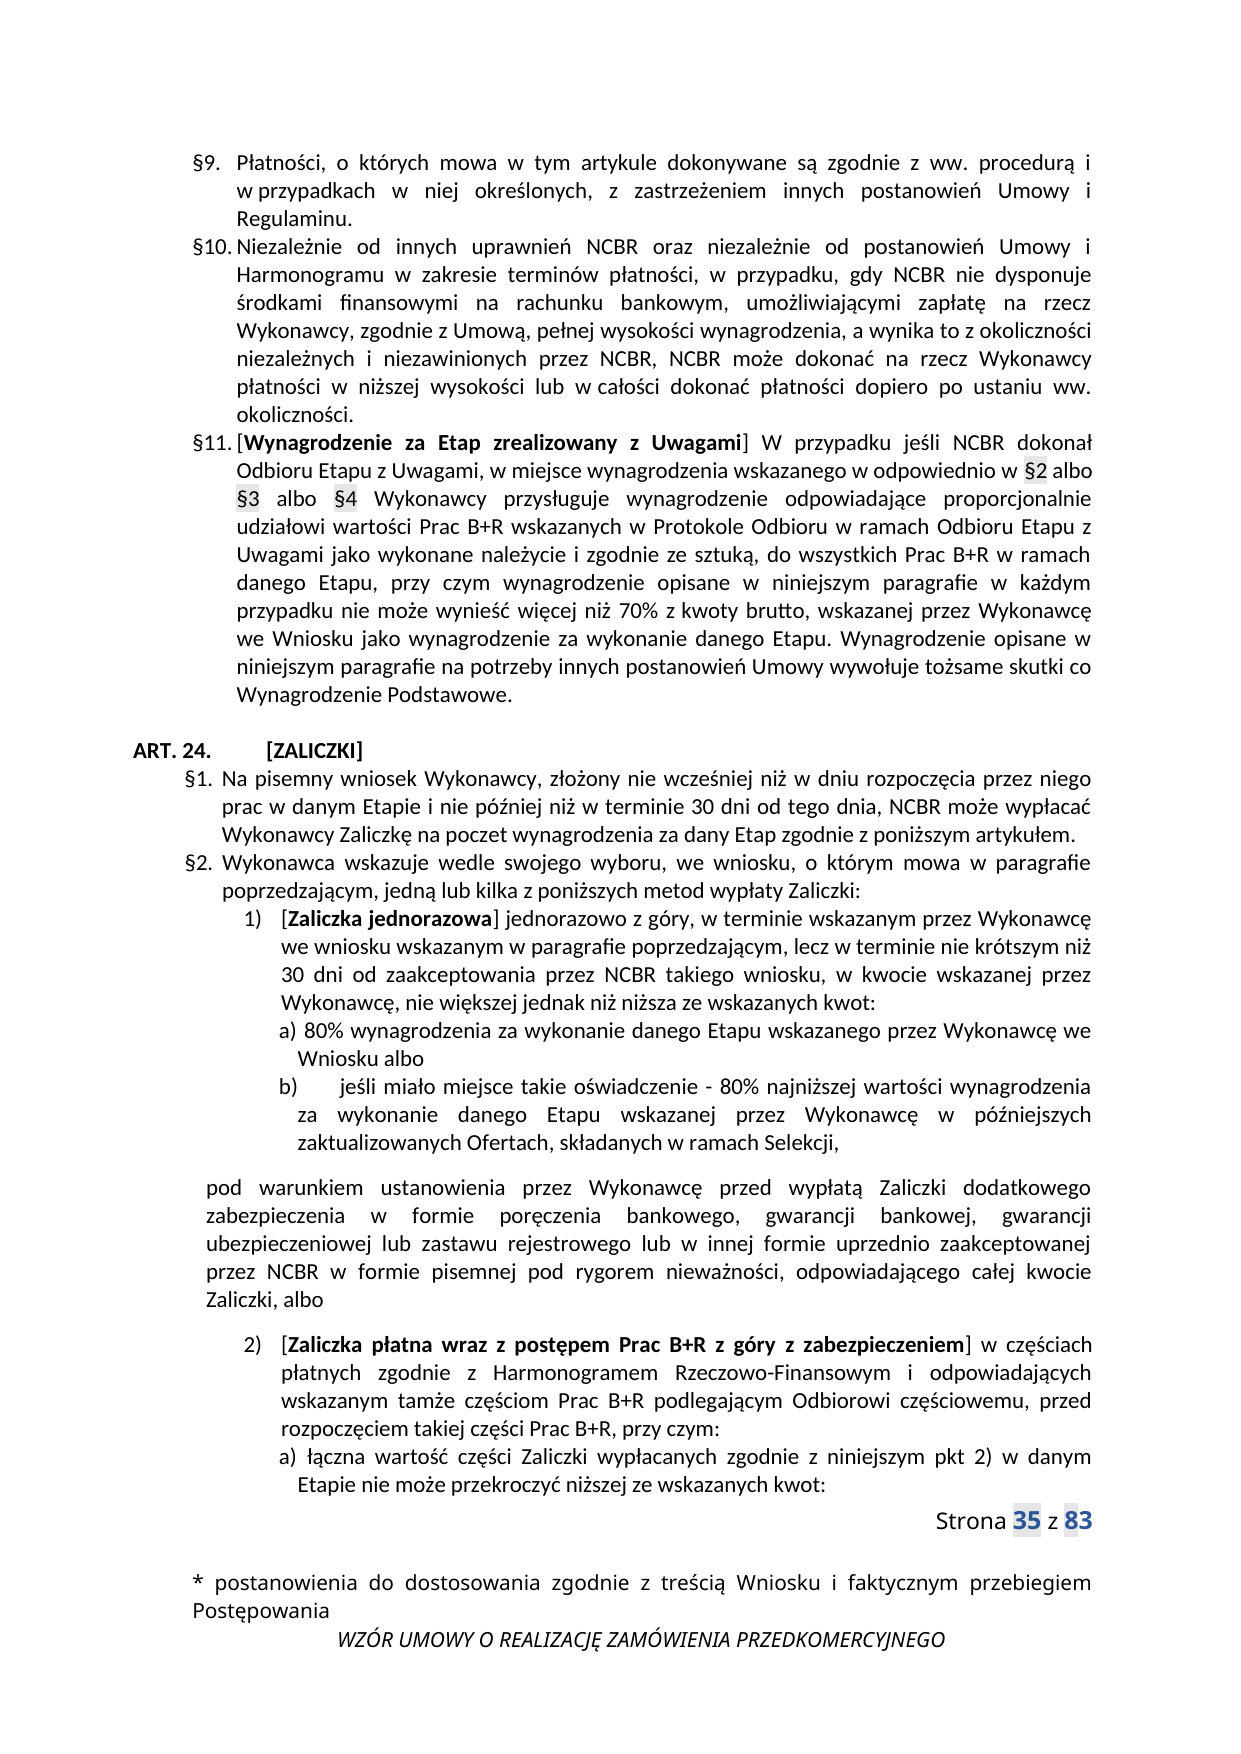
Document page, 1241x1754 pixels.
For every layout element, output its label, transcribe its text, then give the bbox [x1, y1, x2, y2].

list [Zaliczka płatna wraz z postępem Prac B+R z góry z zabezpieczeniem] w częściach płatnych zgodnie z Harmonogramem Rzeczowo-Finansowym i odpowiadających wskazanym tamże częściom Prac B+R podlegającym Odbiorowi częściowemu, przed rozpoczęciem takiej części Prac B+R, przy czym: [243, 1330, 1093, 1442]
subtitle [ZALICZKI] [133, 736, 1093, 764]
list 80% wynagrodzenia za wykonanie danego Etapu wskazanego przez Wykonawcę we Wniosku albo [279, 1016, 1093, 1072]
list Płatności, o których mowa w tym artykule dokonywane są zgodnie z ww. procedurą i w przypadkach w niej określonych, z zastrzeżeniem innych postanowień Umowy i Regulaminu. [192, 148, 1093, 232]
list Na pisemny wniosek Wykonawcy, złożony nie wcześniej niż w dniu rozpoczęcia przez niego prac w danym Etapie i nie później niż w terminie 30 dni od tego dnia, NCBR może wypłacać Wykonawcy Zaliczkę na poczet wynagrodzenia za dany Etap zgodnie z poniższym artykułem. [184, 764, 1093, 848]
list Niezależnie od innych uprawnień NCBR oraz niezależnie od postanowień Umowy i Harmonogramu w zakresie terminów płatności, w przypadku, gdy NCBR nie dysponuje środkami finansowymi na rachunku bankowym, umożliwiającymi zapłatę na rzecz Wykonawcy, zgodnie z Umową, pełnej wysokości wynagrodzenia, a wynika to z okoliczności niezależnych i niezawinionych przez NCBR, NCBR może dokonać na rzecz Wykonawcy płatności w niższej wysokości lub w całości dokonać płatności dopiero po ustaniu ww. okoliczności. [192, 232, 1093, 428]
list [Zaliczka jednorazowa] jednorazowo z góry, w terminie wskazanym przez Wykonawcę we wniosku wskazanym w paragrafie poprzedzającym, lecz w terminie nie krótszym niż 30 dni od zaakceptowania przez NCBR takiego wniosku, w kwocie wskazanej przez Wykonawcę, nie większej jednak niż niższa ze wskazanych kwot: [243, 904, 1093, 1016]
list [Wynagrodzenie za Etap zrealizowany z Uwagami] W przypadku jeśli NCBR dokonał Odbioru Etapu z Uwagami, w miejsce wynagrodzenia wskazanego w odpowiednio w §2 albo §3 albo §4 Wykonawcy przysługuje wynagrodzenie odpowiadające proporcjonalnie udziałowi wartości Prac B+R wskazanych w Protokole Odbioru w ramach Odbioru Etapu z Uwagami jako wykonane należycie i zgodnie ze sztuką, do wszystkich Prac B+R w ramach danego Etapu, przy czym wynagrodzenie opisane w niniejszym paragrafie w każdym przypadku nie może wynieść więcej niż 70% z kwoty brutto, wskazanej przez Wykonawcę we Wniosku jako wynagrodzenie za wykonanie danego Etapu. Wynagrodzenie opisane w niniejszym paragrafie na potrzeby innych postanowień Umowy wywołuje tożsame skutki co Wynagrodzenie Podstawowe. [192, 428, 1093, 708]
list Wykonawca wskazuje wedle swojego wyboru, we wniosku, o którym mowa w paragrafie poprzedzającym, jedną lub kilka z poniższych metod wypłaty Zaliczki: [184, 848, 1093, 904]
text pod warunkiem ustanowienia przez Wykonawcę przed wypłatą Zaliczki dodatkowego zabezpieczenia w formie poręczenia bankowego, gwarancji bankowej, gwarancji ubezpieczeniowej lub zastawu rejestrowego lub w innej formie uprzednio zaakceptowanej przez NCBR w formie pisemnej pod rygorem nieważności, odpowiadającego całej kwocie Zaliczki, albo [206, 1173, 1093, 1313]
list łączna wartość części Zaliczki wypłacanych zgodnie z niniejszym pkt 2) w danym Etapie nie może przekroczyć niższej ze wskazanych kwot: [279, 1442, 1093, 1498]
list jeśli miało miejsce takie oświadczenie - 80% najniższej wartości wynagrodzenia za wykonanie danego Etapu wskazanej przez Wykonawcę w późniejszych zaktualizowanych Ofertach, składanych w ramach Selekcji, [279, 1072, 1093, 1156]
